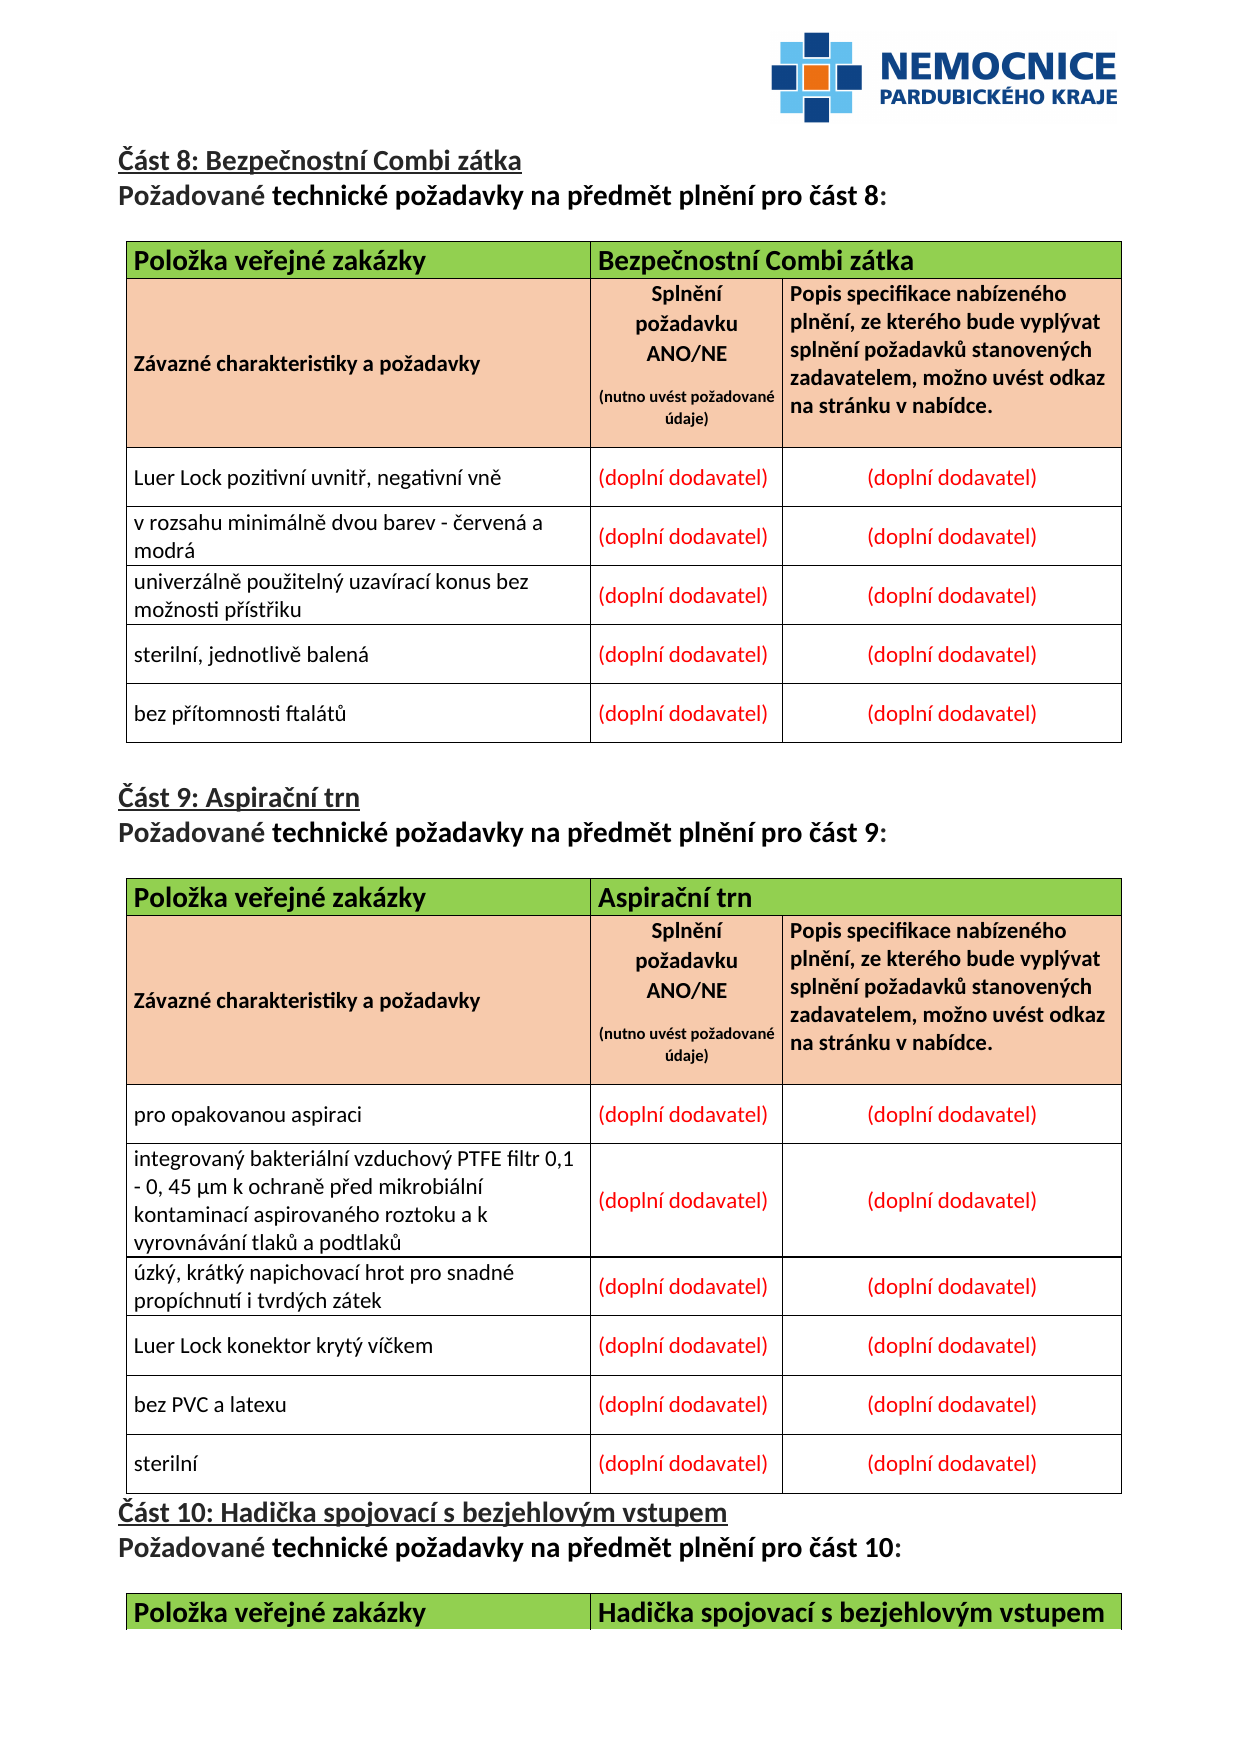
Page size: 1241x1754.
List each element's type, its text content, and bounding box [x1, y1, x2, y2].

table_cell (doplní dodavatel) [591, 566, 782, 624]
table_cell Popis specifikace nabízeného plnění, ze kterého bude vyplývat splnění požadavků stanovených zadavatelem, možno uvést odkaz na stránku v nabídce. [783, 916, 1121, 1084]
text Požadované technické požadavky na předmět plnění pro část 8: [118, 177, 1122, 213]
table_cell (doplní dodavatel) [783, 1376, 1121, 1433]
table_cell (doplní dodavatel) [783, 684, 1121, 742]
table_cell Splnění požadavku ANO/NE (nutno uvést požadované údaje) [591, 916, 782, 1084]
table_header Položka veřejné zakázky [127, 1594, 590, 1629]
table_cell Luer Lock konektor krytý víčkem [127, 1316, 590, 1374]
table_cell (doplní dodavatel) [783, 448, 1121, 506]
table_cell (doplní dodavatel) [783, 507, 1121, 565]
table_header Položka veřejné zakázky [127, 879, 590, 915]
table_cell (doplní dodavatel) [591, 1435, 782, 1493]
table_cell bez přítomnosti ftalátů [127, 684, 590, 742]
table_cell (doplní dodavatel) [783, 1316, 1121, 1374]
table_cell bez PVC a latexu [127, 1376, 590, 1433]
table_cell sterilní, jednotlivě balená [127, 625, 590, 683]
text Požadované technické požadavky na předmět plnění pro část 10: [118, 1529, 1122, 1565]
table_cell univerzálně použitelný uzavírací konus bez možnosti přístřiku [127, 566, 590, 624]
table_cell (doplní dodavatel) [591, 1316, 782, 1374]
table_cell (doplní dodavatel) [591, 1376, 782, 1433]
table_cell (doplní dodavatel) [783, 625, 1121, 683]
table_cell v rozsahu minimálně dvou barev - červená a modrá [127, 507, 590, 565]
table_header Hadička spojovací s bezjehlovým vstupem [591, 1594, 1121, 1629]
table_header Bezpečnostní Combi zátka [591, 242, 1121, 278]
text Část 10: Hadička spojovací s bezjehlovým vstupem [118, 1494, 1122, 1529]
table_cell Závazné charakteristiky a požadavky [127, 916, 590, 1084]
table_cell (doplní dodavatel) [783, 1258, 1121, 1315]
table_cell (doplní dodavatel) [783, 1085, 1121, 1143]
table_cell (doplní dodavatel) [591, 684, 782, 742]
table_header Aspirační trn [591, 879, 1121, 915]
table_cell (doplní dodavatel) [591, 1144, 782, 1256]
table_cell Splnění požadavku ANO/NE (nutno uvést požadované údaje) [591, 279, 782, 447]
table_cell (doplní dodavatel) [783, 566, 1121, 624]
text Část 8: Bezpečnostní Combi zátka [118, 142, 1122, 177]
table_cell Luer Lock pozitivní uvnitř, negativní vně [127, 448, 590, 506]
table_cell (doplní dodavatel) [591, 448, 782, 506]
table_cell Závazné charakteristiky a požadavky [127, 279, 590, 447]
picture [770, 31, 1117, 124]
table_cell pro opakovanou aspiraci [127, 1085, 590, 1143]
table_cell (doplní dodavatel) [591, 507, 782, 565]
text Část 9: Aspirační trn [118, 779, 1122, 814]
table_cell (doplní dodavatel) [591, 1085, 782, 1143]
table_cell Popis specifikace nabízeného plnění, ze kterého bude vyplývat splnění požadavků stanovených zadavatelem, možno uvést odkaz na stránku v nabídce. [783, 279, 1121, 447]
table_cell (doplní dodavatel) [783, 1144, 1121, 1256]
text Požadované technické požadavky na předmět plnění pro část 9: [118, 814, 1122, 850]
table_cell (doplní dodavatel) [591, 625, 782, 683]
table_cell (doplní dodavatel) [591, 1258, 782, 1315]
table_cell sterilní [127, 1435, 590, 1493]
table_header Položka veřejné zakázky [127, 242, 590, 278]
table_cell (doplní dodavatel) [783, 1435, 1121, 1493]
table_cell úzký, krátký napichovací hrot pro snadné propíchnutí i tvrdých zátek [127, 1258, 590, 1315]
table_cell integrovaný bakteriální vzduchový PTFE filtr 0,1 - 0, 45 μm k ochraně před mikrobiální kontaminací aspirovaného roztoku a k vyrovnávání tlaků a podtlaků [127, 1144, 590, 1256]
